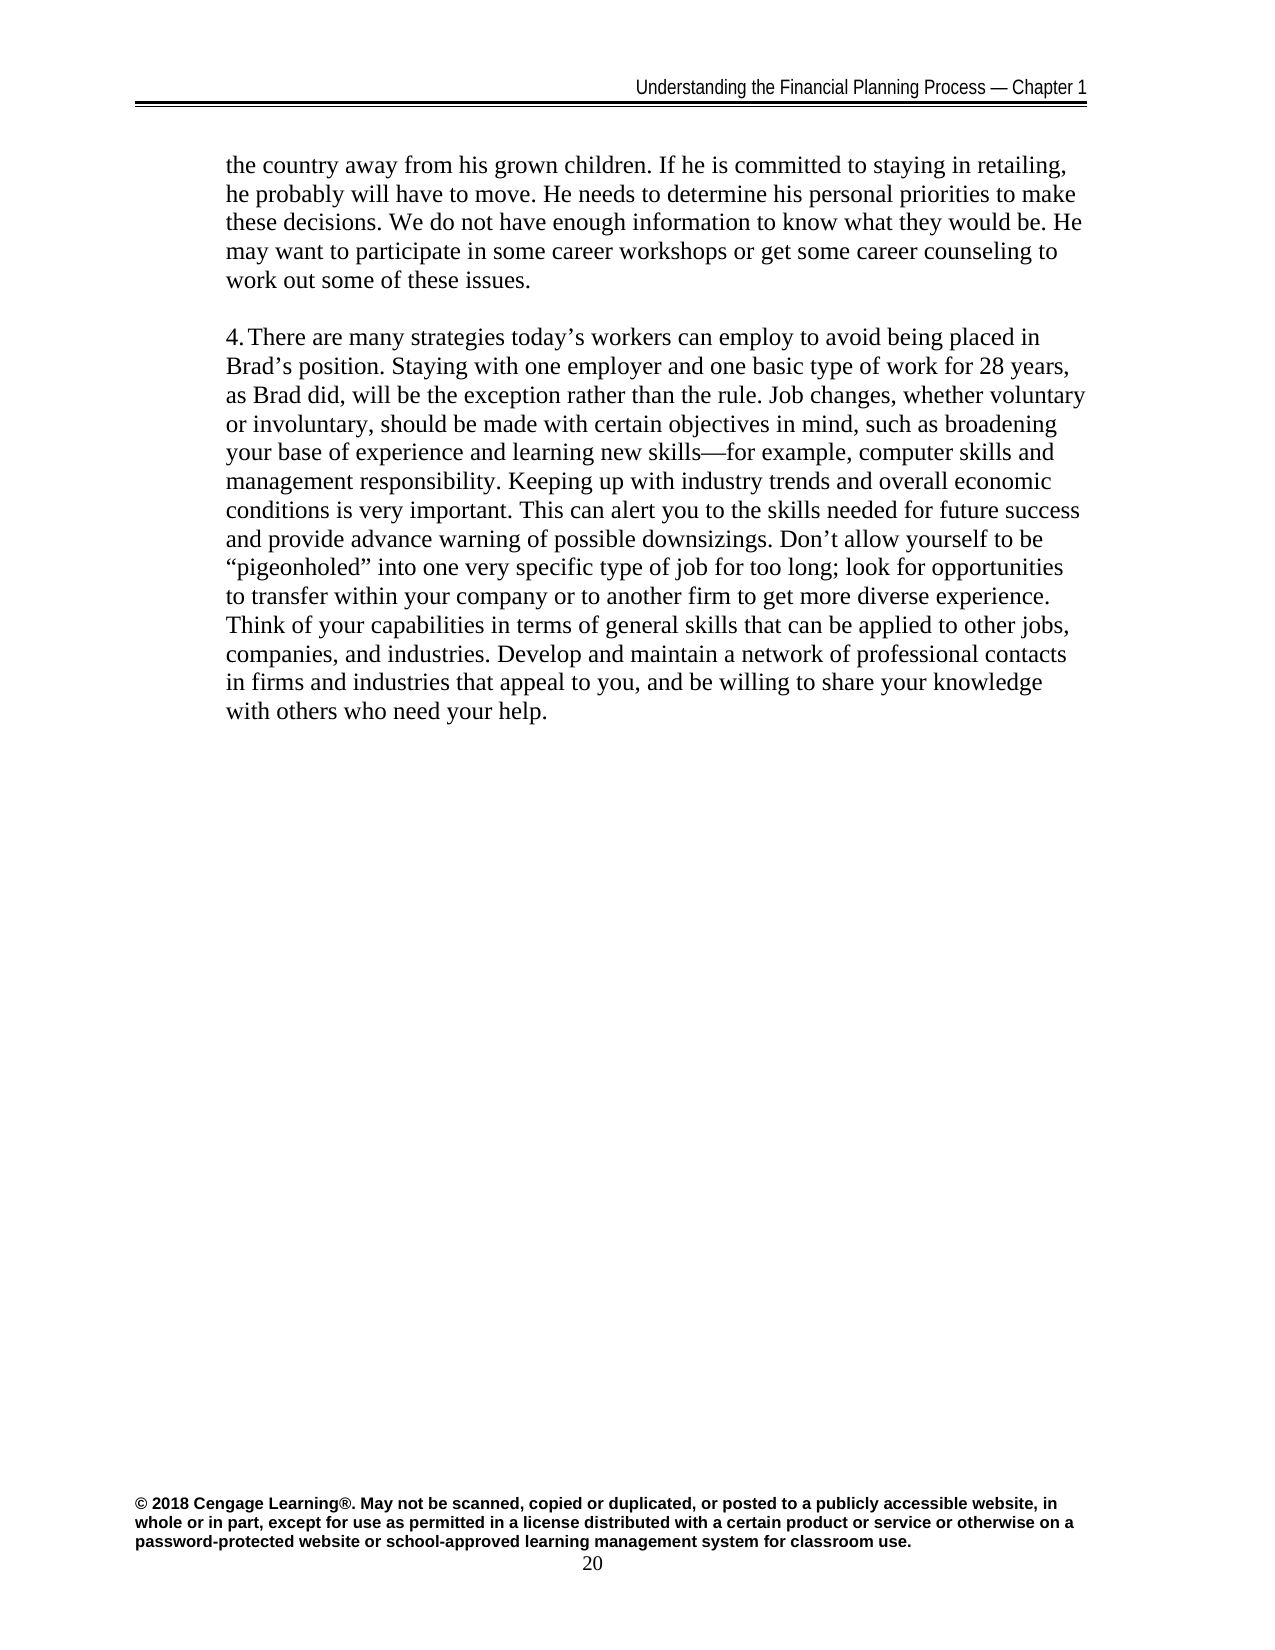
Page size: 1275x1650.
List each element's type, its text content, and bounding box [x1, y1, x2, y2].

list 4. There are many strategies today’s workers can employ to avoid being placed in Brad’s position. Staying with one employer and one basic type of work for 28 years, as Brad did, will be the exception rather than the rule. Job changes, whether voluntary or involuntary, should be made with certain objectives in mind, such as broadening your base of experience and learning new skills—for example, computer skills and management responsibility. Keeping up with industry trends and overall economic conditions is very important. This can alert you to the skills needed for future success and provide advance warning of possible downsizings. Don’t allow yourself to be “pigeonholed” into one very specific type of job for too long; look for opportunities to transfer within your company or to another firm to get more diverse experience. Think of your capabilities in terms of general skills that can be applied to other jobs, companies, and industries. Develop and maintain a network of professional contacts in firms and industries that appeal to you, and be willing to share your knowledge with others who need your help. [226, 322, 1087, 725]
